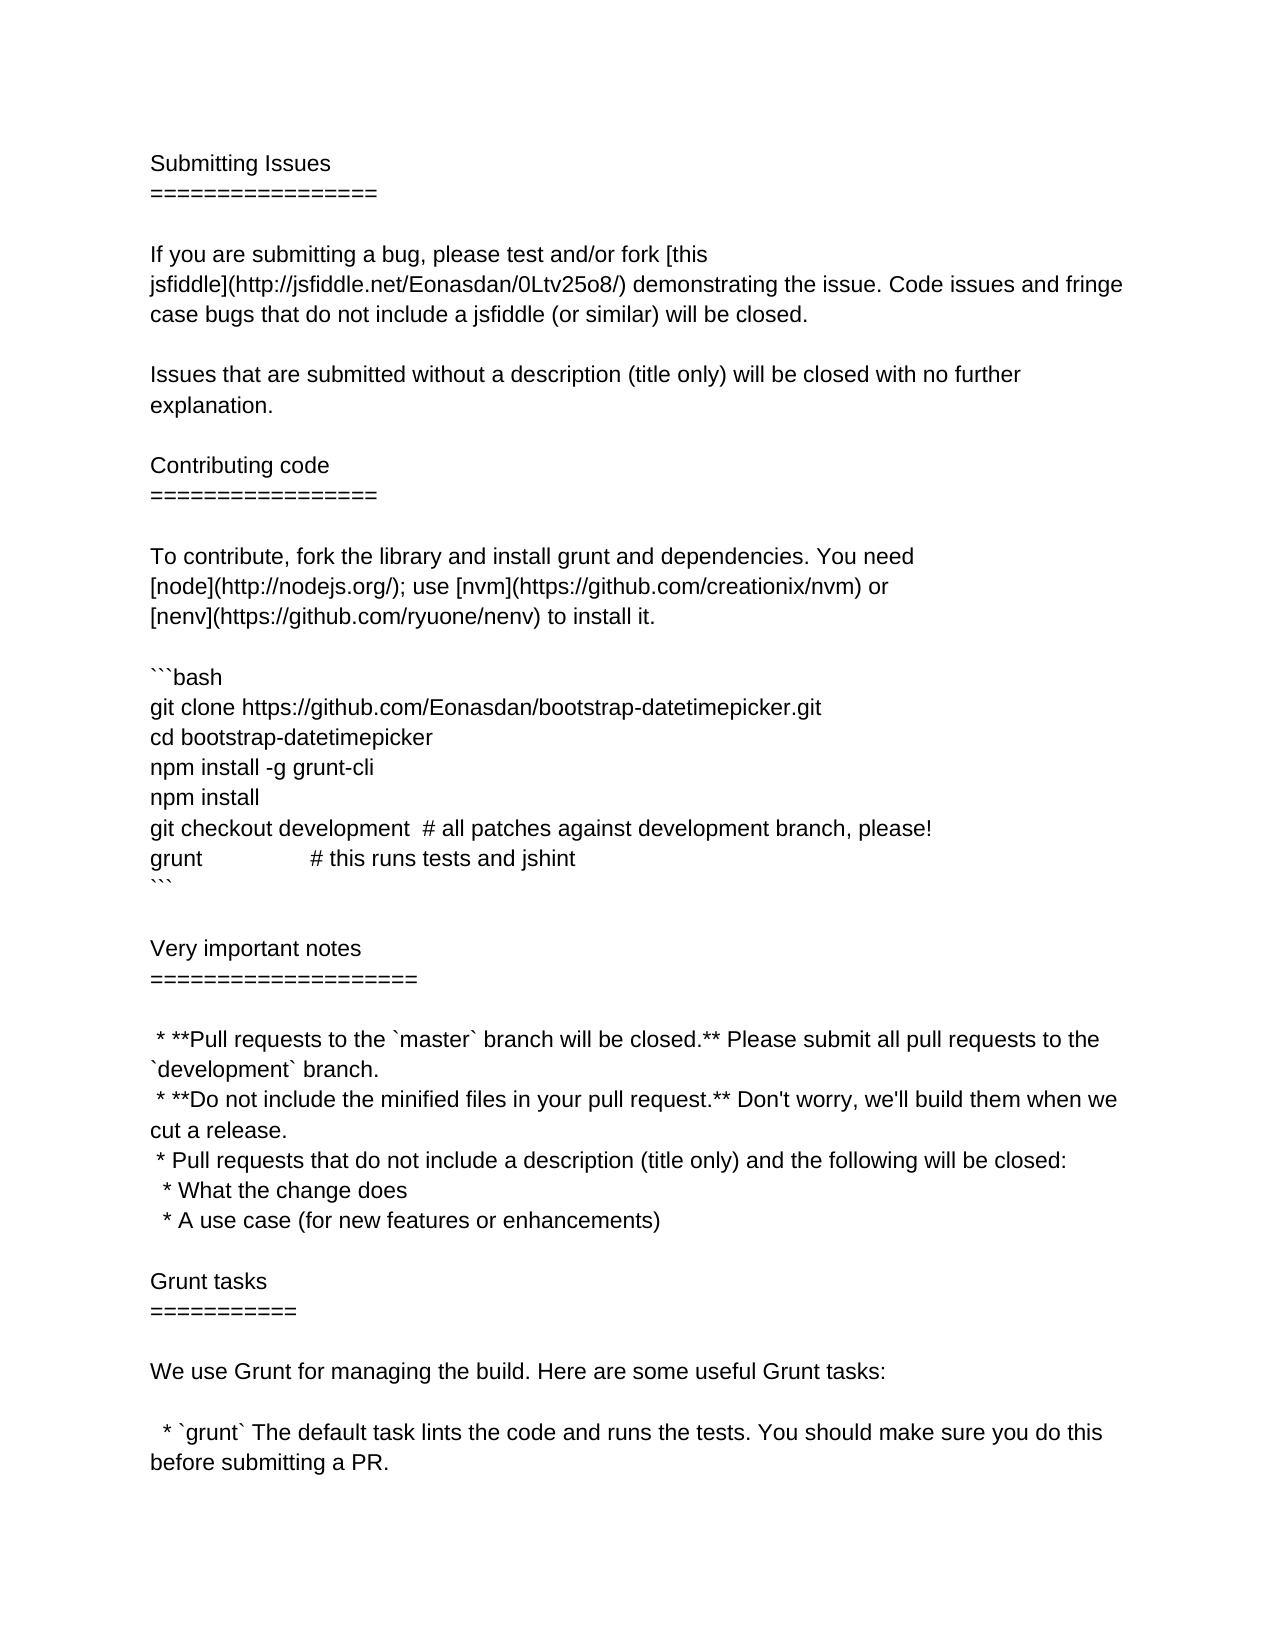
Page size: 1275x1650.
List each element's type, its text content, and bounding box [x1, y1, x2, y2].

text grunt # this runs tests and jshint [150, 845, 1125, 871]
text * **Do not include the minified files in your pull request.** Don't worry, we'll build them when we cut a release. [150, 1086, 1125, 1143]
text ================= [150, 482, 1125, 509]
text * A use case (for new features or enhancements) [150, 1207, 1125, 1234]
text git clone https://github.com/Eonasdan/bootstrap-datetimepicker.git [150, 694, 1125, 720]
text * What the change does [150, 1177, 1125, 1203]
text git checkout development # all patches against development branch, please! [150, 814, 1125, 841]
text ```bash [150, 663, 1125, 690]
text * Pull requests that do not include a description (title only) and the following will be closed: [150, 1147, 1125, 1173]
text We use Grunt for managing the build. Here are some useful Grunt tasks: [150, 1358, 1125, 1385]
text * **Pull requests to the `master` branch will be closed.** Please submit all pull requests to the `development` branch. [150, 1026, 1125, 1083]
text Grunt tasks [150, 1268, 1125, 1294]
text If you are submitting a bug, please test and/or fork [this jsfiddle](http://jsfiddle.net/Eonasdan/0Ltv25o8/) demonstrating the issue. Code issues and fringe case bugs that do not include a jsfiddle (or similar) will be closed. [150, 241, 1125, 327]
text =========== [150, 1298, 1125, 1324]
text Contributing code [150, 452, 1125, 478]
text ==================== [150, 966, 1125, 992]
text ``` [150, 875, 1125, 901]
text * `grunt` The default task lints the code and runs the tests. You should make sure you do this before submitting a PR. [150, 1419, 1125, 1475]
text Very important notes [150, 935, 1125, 962]
text npm install [150, 784, 1125, 811]
text cd bootstrap-datetimepicker [150, 724, 1125, 750]
text npm install -g grunt-cli [150, 754, 1125, 781]
text To contribute, fork the library and install grunt and dependencies. You need [node](http://nodejs.org/); use [nvm](https://github.com/creationix/nvm) or [nenv](https://github.com/ryuone/nenv) to install it. [150, 543, 1125, 629]
text ================= [150, 180, 1125, 207]
text Submitting Issues [150, 150, 1125, 176]
text Issues that are submitted without a description (title only) will be closed with no further explanation. [150, 361, 1125, 418]
